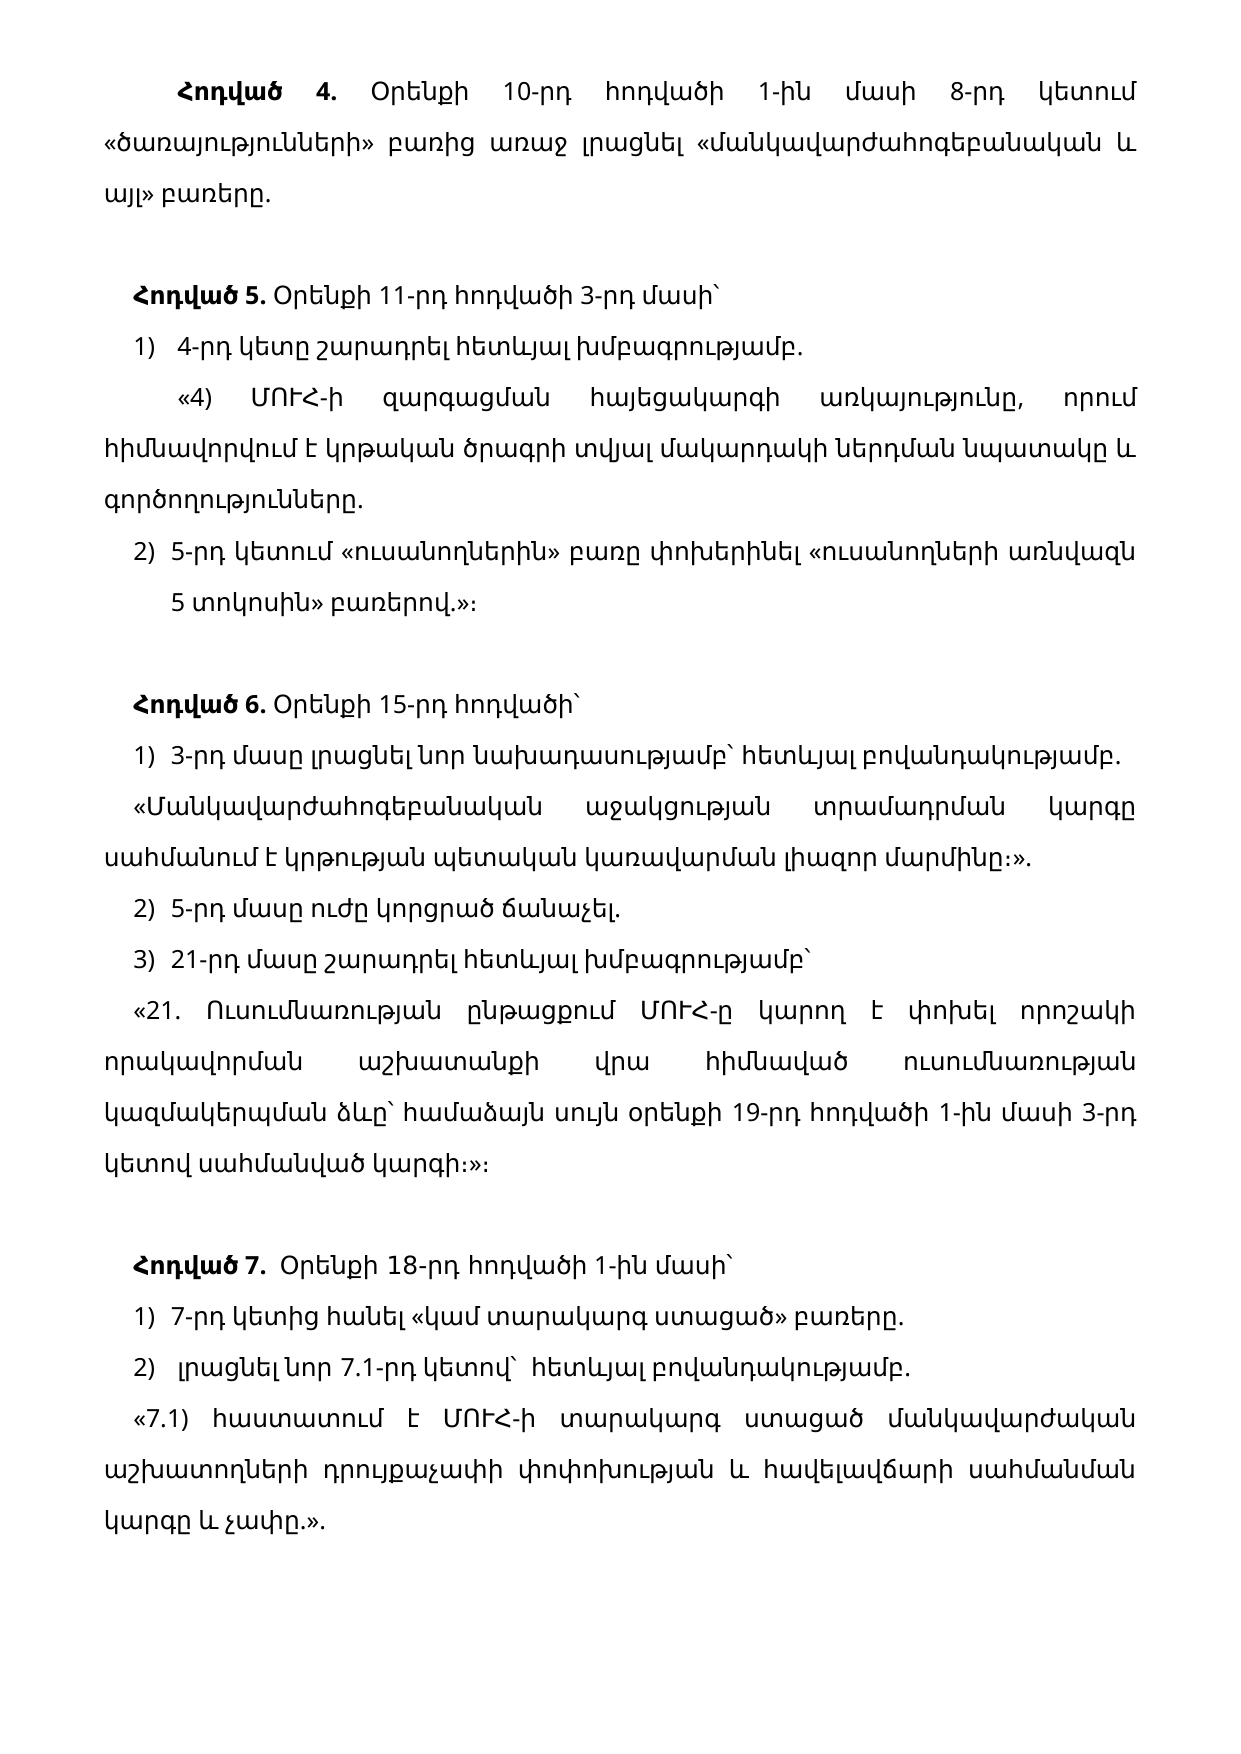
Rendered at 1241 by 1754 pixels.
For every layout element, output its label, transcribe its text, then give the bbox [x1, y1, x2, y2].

list 5-րդ կետում «ուսանողներին» բառը փոխերինել «ուսանողների առնվազն 5 տոկոսին» բառերով.»։ [133, 533, 1137, 618]
list 3-րդ մասը լրացնել նոր նախադասությամբ՝ հետևյալ բովանդակությամբ. [133, 737, 1137, 771]
text «21. Ուսումնառության ընթացքում ՄՈՒՀ-ը կարող է փոխել որոշակի որակավորման աշխատանքի վրա հիմնաված ուսումնառության կազմակերպման ձևը՝ համաձայն սույն օրենքի 19-րդ հոդվածի 1-ին մասի 3-րդ կետով սահմանված կարգի։»։ [103, 993, 1137, 1180]
list 7-րդ կետից հանել «կամ տարակարգ ստացած» բառերը. [133, 1299, 1137, 1333]
text «4) ՄՈՒՀ-ի զարգացման հայեցակարգի առկայությունը, որում հիմնավորվում է կրթական ծրագրի տվյալ մակարդակի ներդման նպատակը և գործողությունները. [103, 380, 1137, 516]
text «7.1) հաստատում է ՄՈՒՀ-ի տարակարգ ստացած մանկավարժական աշխատողների դրույքաչափի փոփոխության և հավելավճարի սահմանման կարգը և չափը.». [103, 1401, 1137, 1537]
list 21-րդ մասը շարադրել հետևյալ խմբագրությամբ՝ [133, 942, 1137, 976]
text «Մանկավարժահոգեբանական աջակցության տրամադրման կարգը սահմանում է կրթության պետական կառավարման լիազոր մարմինը։». [103, 788, 1137, 873]
list 4-րդ կետը շարադրել հետևյալ խմբագրությամբ. [133, 329, 1137, 363]
list լրացնել նոր 7.1-րդ կետով՝ հետևյալ բովանդակությամբ. [133, 1350, 1137, 1384]
text Հոդված 5. Օրենքի 11-րդ հոդվածի 3-րդ մասի՝ [103, 278, 1137, 312]
list 5-րդ մասը ուժը կորցրած ճանաչել. [133, 891, 1137, 924]
text Հոդված 4. Օրենքի 10-րդ հոդվածի 1-ին մասի 8-րդ կետում «ծառայությունների» բառից առաջ լրացնել «մանկավարժահոգեբանական և այլ» բառերը. [103, 74, 1137, 210]
text Հոդված 6. Օրենքի 15-րդ հոդվածի՝ [103, 686, 1137, 720]
text Հոդված 7. Օրենքի 18-րդ հոդվածի 1-ին մասի՝ [103, 1248, 1137, 1282]
